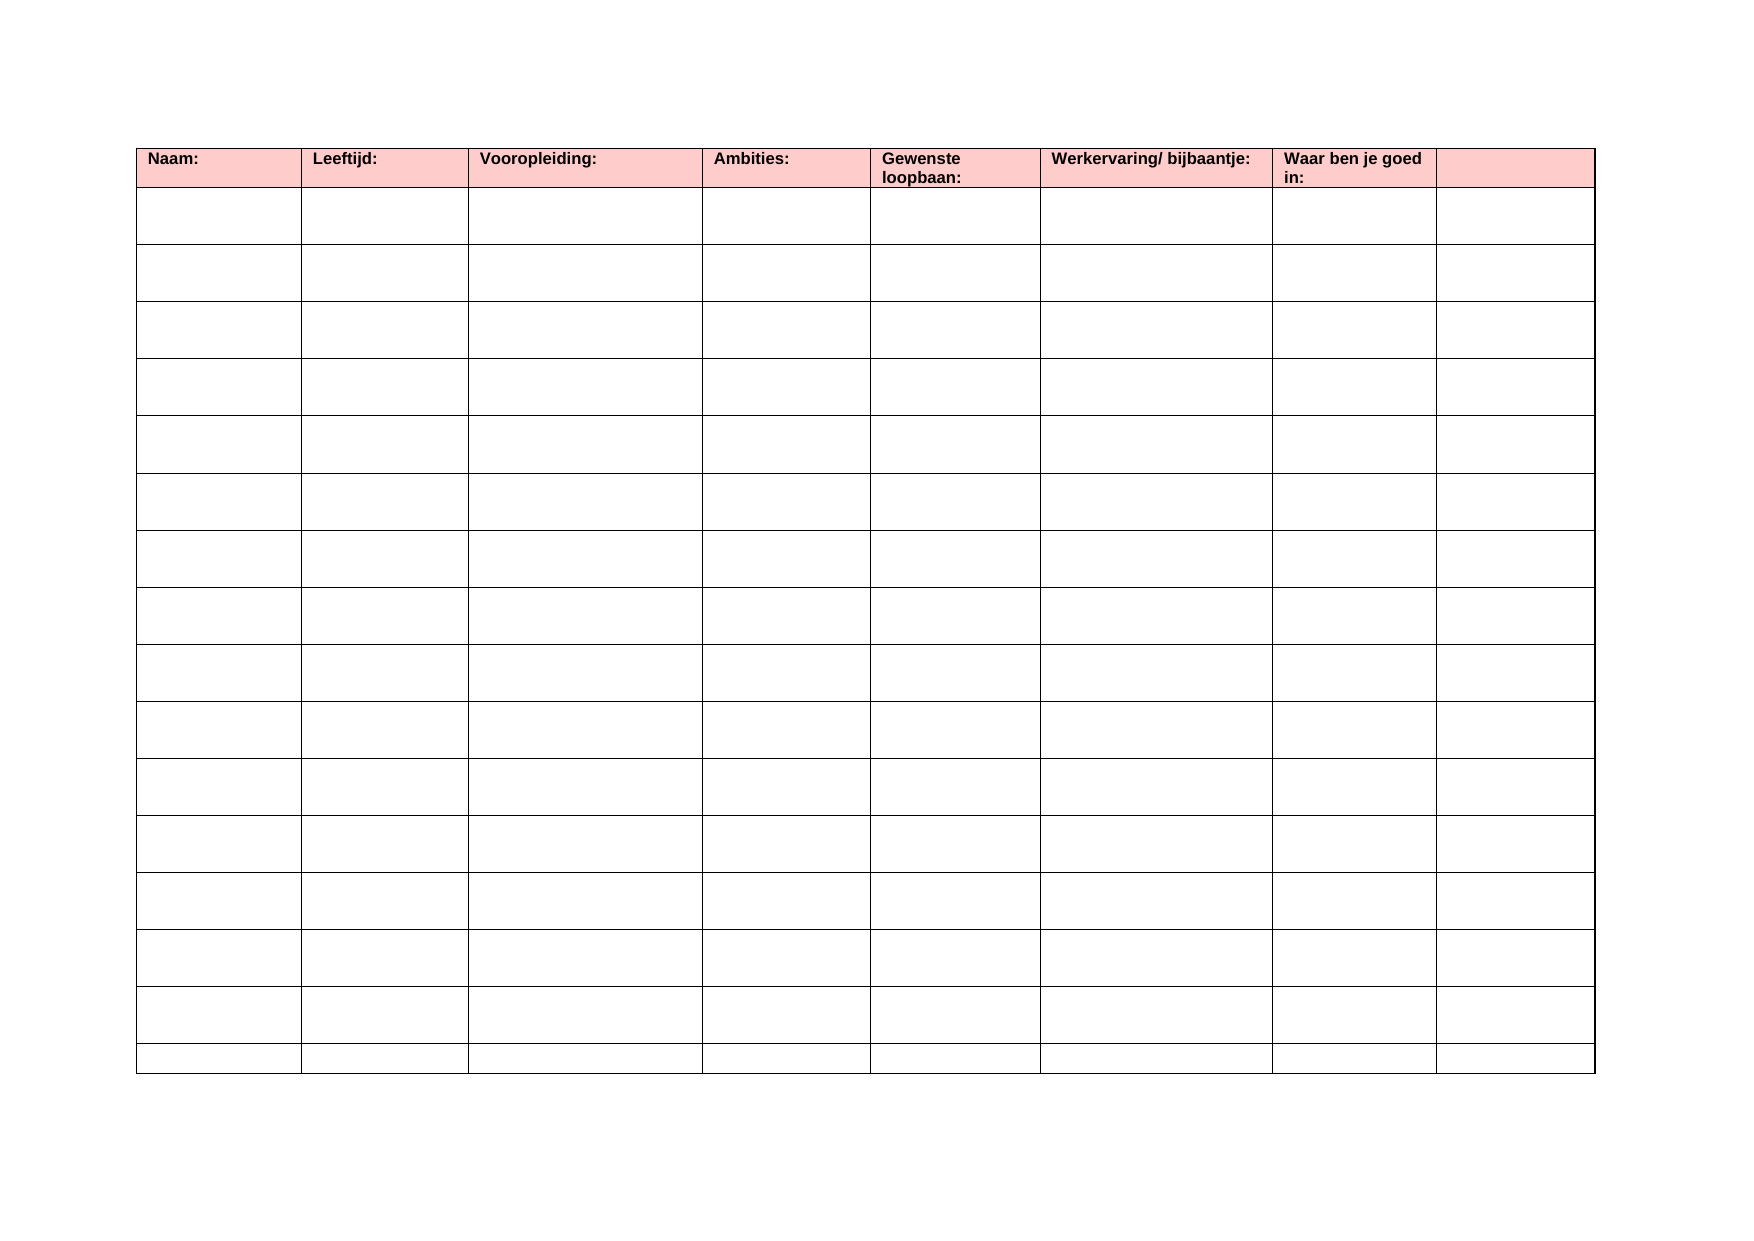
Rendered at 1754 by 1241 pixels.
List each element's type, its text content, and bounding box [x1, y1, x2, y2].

table_cell [137, 416, 301, 472]
table_cell [871, 816, 1040, 872]
table_cell [1273, 702, 1436, 758]
table_cell [137, 245, 301, 301]
table_cell [1273, 1044, 1436, 1072]
table_cell [1041, 987, 1272, 1043]
table_cell [871, 987, 1040, 1043]
table_cell [302, 188, 468, 244]
table_cell [469, 816, 702, 872]
table_cell [703, 302, 870, 358]
table_cell [137, 873, 301, 929]
table_cell [1273, 188, 1436, 244]
table_cell [1273, 816, 1436, 872]
table_cell [469, 416, 702, 472]
table_cell [1041, 816, 1272, 872]
table_cell [1041, 245, 1272, 301]
table_cell [871, 302, 1040, 358]
table_cell [137, 987, 301, 1043]
table_cell [1437, 1044, 1594, 1072]
table_cell [871, 531, 1040, 587]
table_cell [1041, 531, 1272, 587]
table_cell [137, 702, 301, 758]
table_cell [137, 645, 301, 701]
table_cell [302, 1044, 468, 1072]
table_cell [1437, 645, 1594, 701]
table_cell [1041, 416, 1272, 472]
table_cell [137, 1044, 301, 1072]
table_cell [1437, 987, 1594, 1043]
table_cell [137, 930, 301, 986]
table_cell [469, 474, 702, 529]
table_cell [1273, 245, 1436, 301]
table_cell [703, 759, 870, 815]
table_cell [1437, 759, 1594, 815]
table_cell [871, 416, 1040, 472]
table_cell [469, 531, 702, 587]
table_cell [1273, 416, 1436, 472]
table_cell [1041, 588, 1272, 644]
table_cell [1273, 873, 1436, 929]
table_cell [871, 702, 1040, 758]
table_cell [871, 359, 1040, 415]
table_cell [1437, 188, 1594, 244]
table_cell [469, 1044, 702, 1072]
table_cell [871, 245, 1040, 301]
table_cell [871, 1044, 1040, 1072]
table_cell [871, 474, 1040, 529]
table_cell [469, 188, 702, 244]
table_cell [703, 474, 870, 529]
table_cell [1437, 930, 1594, 986]
table_cell [469, 873, 702, 929]
table_cell [137, 588, 301, 644]
table_cell [302, 588, 468, 644]
table_cell [1437, 588, 1594, 644]
table_header Waar ben je goed in: [1273, 149, 1436, 187]
table_cell [302, 702, 468, 758]
table_cell [703, 531, 870, 587]
table_cell [1273, 759, 1436, 815]
table_cell [871, 188, 1040, 244]
table_cell [1273, 359, 1436, 415]
table_cell [1437, 702, 1594, 758]
table_cell [302, 759, 468, 815]
table_cell [1041, 759, 1272, 815]
table_cell [469, 702, 702, 758]
table_cell [1041, 188, 1272, 244]
table_cell [469, 588, 702, 644]
table_cell [703, 987, 870, 1043]
table_cell [1041, 645, 1272, 701]
table_cell [1437, 873, 1594, 929]
table_cell [1041, 474, 1272, 529]
table_cell [1437, 531, 1594, 587]
table_cell [302, 873, 468, 929]
table_cell [703, 873, 870, 929]
table_cell [469, 987, 702, 1043]
table_cell [1041, 702, 1272, 758]
table_cell [469, 245, 702, 301]
table_cell [1273, 930, 1436, 986]
table_header Gewenste loopbaan: [871, 149, 1040, 187]
table_header Naam: [137, 149, 301, 187]
table_cell [1041, 302, 1272, 358]
table_cell [871, 588, 1040, 644]
table_cell [302, 245, 468, 301]
table_cell [302, 816, 468, 872]
table_cell [137, 759, 301, 815]
table_cell [1273, 588, 1436, 644]
table_cell [469, 359, 702, 415]
table_header Werkervaring/ bijbaantje: [1041, 149, 1272, 187]
table_cell [1273, 645, 1436, 701]
table_cell [871, 759, 1040, 815]
table_cell [703, 702, 870, 758]
table_cell [137, 302, 301, 358]
table_cell [302, 531, 468, 587]
table_cell [1437, 416, 1594, 472]
table_cell [1041, 873, 1272, 929]
table_cell [469, 645, 702, 701]
table_cell [703, 930, 870, 986]
table_cell [1273, 987, 1436, 1043]
table_cell [703, 645, 870, 701]
table_cell [871, 930, 1040, 986]
table_cell [1437, 816, 1594, 872]
table_cell [137, 188, 301, 244]
table_cell [871, 645, 1040, 701]
table_cell [302, 474, 468, 529]
table_cell [1437, 245, 1594, 301]
table_cell [469, 759, 702, 815]
table_cell [302, 645, 468, 701]
table_cell [137, 816, 301, 872]
table_cell [137, 474, 301, 529]
table_header Vooropleiding: [469, 149, 702, 187]
table_cell [703, 188, 870, 244]
table_cell [1273, 302, 1436, 358]
table_cell [1273, 531, 1436, 587]
table_cell [1041, 930, 1272, 986]
table_cell [1437, 359, 1594, 415]
table_cell [137, 531, 301, 587]
table_cell [703, 245, 870, 301]
table_header Ambities: [703, 149, 870, 187]
table_cell [469, 930, 702, 986]
table_cell [302, 359, 468, 415]
table_cell [703, 1044, 870, 1072]
table_cell [1437, 302, 1594, 358]
table_cell [1041, 1044, 1272, 1072]
table_cell [469, 302, 702, 358]
table_cell [137, 359, 301, 415]
table_cell [302, 930, 468, 986]
table_cell [871, 873, 1040, 929]
table_cell [302, 302, 468, 358]
table_cell [703, 588, 870, 644]
table_cell [302, 416, 468, 472]
table_cell [703, 816, 870, 872]
table_cell [1041, 359, 1272, 415]
table_cell [302, 987, 468, 1043]
table_cell [1437, 474, 1594, 529]
table_cell [703, 359, 870, 415]
table_header Leeftijd: [302, 149, 468, 187]
table_cell [703, 416, 870, 472]
table_cell [1273, 474, 1436, 529]
table_header [1437, 149, 1594, 187]
